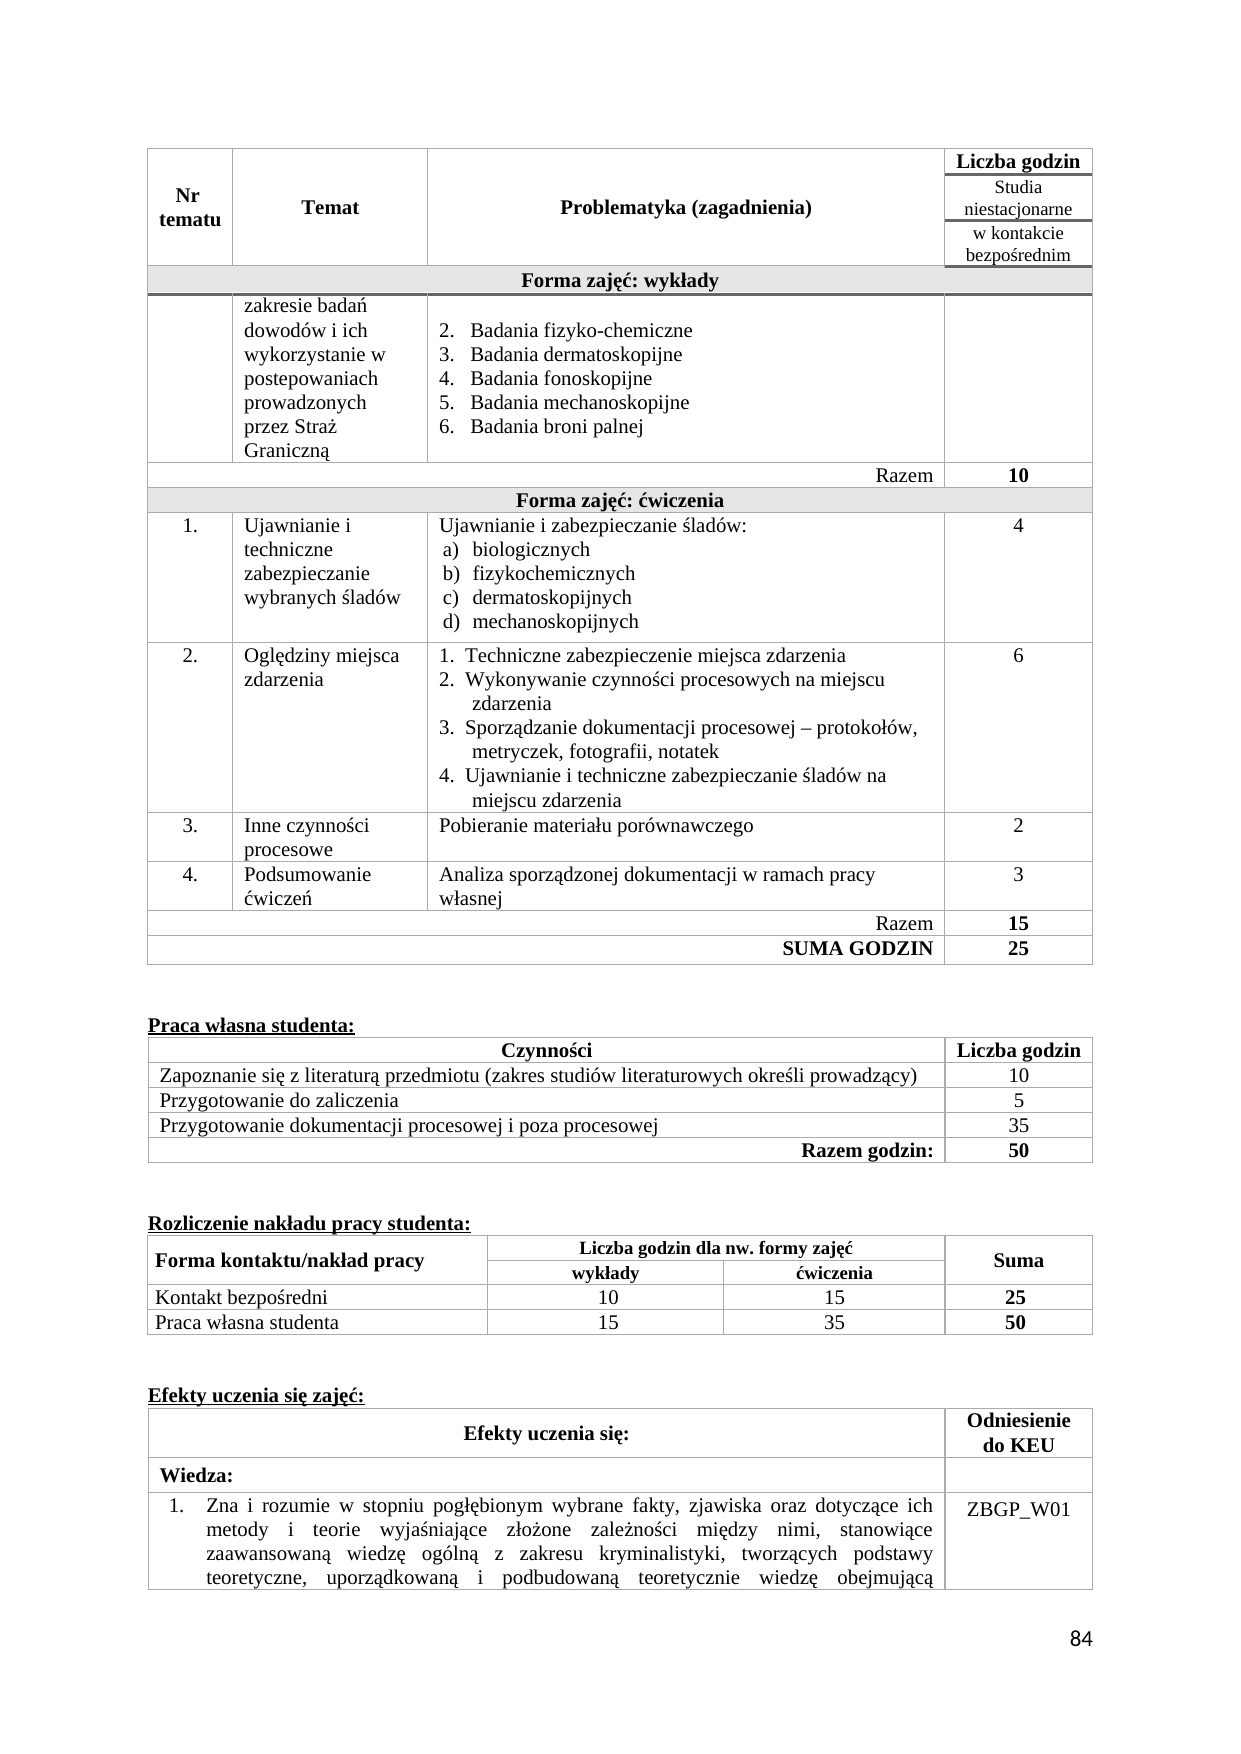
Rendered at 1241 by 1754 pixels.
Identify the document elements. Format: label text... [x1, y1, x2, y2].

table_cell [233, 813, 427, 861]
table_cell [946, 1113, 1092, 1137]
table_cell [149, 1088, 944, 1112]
text Praca własna studenta: [148, 1013, 1093, 1037]
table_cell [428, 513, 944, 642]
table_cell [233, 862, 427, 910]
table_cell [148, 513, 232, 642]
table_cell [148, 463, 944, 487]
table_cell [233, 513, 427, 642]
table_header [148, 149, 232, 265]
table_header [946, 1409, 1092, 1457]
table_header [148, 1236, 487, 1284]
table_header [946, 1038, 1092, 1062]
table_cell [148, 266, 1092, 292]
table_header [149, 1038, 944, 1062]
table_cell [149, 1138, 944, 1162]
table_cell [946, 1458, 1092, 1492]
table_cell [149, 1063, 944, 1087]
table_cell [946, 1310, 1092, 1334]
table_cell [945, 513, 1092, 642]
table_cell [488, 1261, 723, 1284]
text Efekty uczenia się zajęć: [148, 1383, 1093, 1407]
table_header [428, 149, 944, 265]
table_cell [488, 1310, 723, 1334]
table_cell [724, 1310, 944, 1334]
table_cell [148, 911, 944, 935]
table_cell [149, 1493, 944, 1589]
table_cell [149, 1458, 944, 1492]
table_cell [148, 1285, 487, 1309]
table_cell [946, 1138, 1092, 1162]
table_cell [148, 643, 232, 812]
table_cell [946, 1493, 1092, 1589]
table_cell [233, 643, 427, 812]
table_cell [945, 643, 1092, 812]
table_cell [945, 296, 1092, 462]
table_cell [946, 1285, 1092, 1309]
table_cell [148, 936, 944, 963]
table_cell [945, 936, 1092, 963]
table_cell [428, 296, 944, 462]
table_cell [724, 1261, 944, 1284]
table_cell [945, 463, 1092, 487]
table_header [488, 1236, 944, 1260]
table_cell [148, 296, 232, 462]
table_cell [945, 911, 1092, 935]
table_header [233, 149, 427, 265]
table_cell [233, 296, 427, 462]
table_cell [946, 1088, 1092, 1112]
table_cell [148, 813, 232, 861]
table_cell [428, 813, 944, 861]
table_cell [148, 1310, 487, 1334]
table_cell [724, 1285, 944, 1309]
text Rozliczenie nakładu pracy studenta: [148, 1211, 1093, 1235]
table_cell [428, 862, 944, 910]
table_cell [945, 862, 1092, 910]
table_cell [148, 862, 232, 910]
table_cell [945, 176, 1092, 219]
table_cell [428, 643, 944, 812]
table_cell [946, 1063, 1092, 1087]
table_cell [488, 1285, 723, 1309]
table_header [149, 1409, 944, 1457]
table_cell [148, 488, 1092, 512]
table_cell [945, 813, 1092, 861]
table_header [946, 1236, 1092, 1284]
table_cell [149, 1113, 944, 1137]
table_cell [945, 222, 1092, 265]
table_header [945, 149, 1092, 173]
